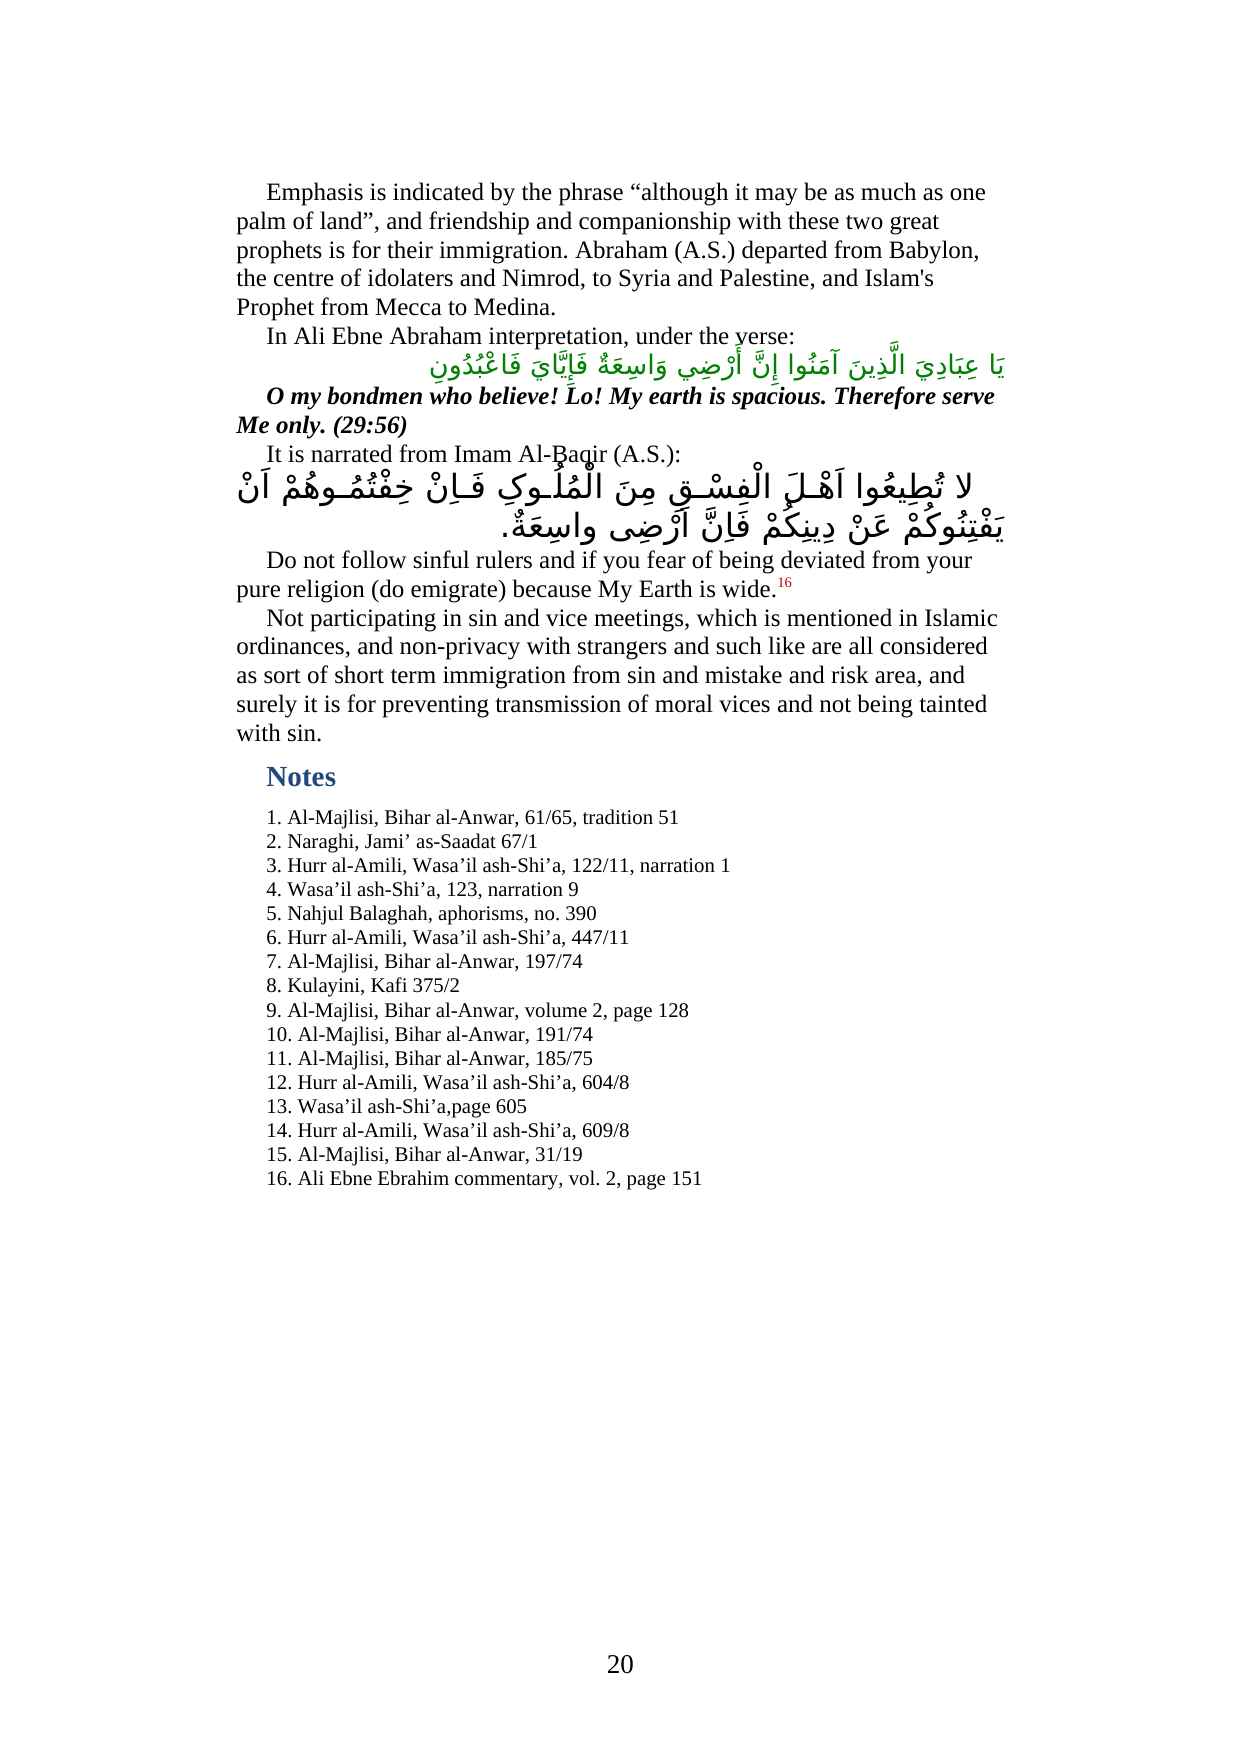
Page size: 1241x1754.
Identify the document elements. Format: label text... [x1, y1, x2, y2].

text 15. Al-Majlisi, Bihar al-Anwar, 31/19 [236, 1142, 1004, 1166]
text 3. Hurr al-Amili, Wasa’il ash-Shi’a, 122/11, narration 1 [236, 853, 1004, 877]
text 1. Al-Majlisi, Bihar al-Anwar, 61/65, tradition 51 [236, 805, 1004, 829]
text 12. Hurr al-Amili, Wasa’il ash-Shi’a, 604/8 [236, 1070, 1004, 1094]
subtitle Notes [236, 759, 1004, 792]
text O my bondmen who believe! Lo! My earth is spacious. Therefore serve Me only. (29:56) [236, 381, 1004, 439]
text Do not follow sinful rulers and if you fear of being deviated from your pure religion (do emigrate) because My Earth is wide.16 [236, 545, 1004, 603]
text 6. Hurr al-Amili, Wasa’il ash-Shi’a, 447/11 [236, 925, 1004, 949]
text 9. Al-Majlisi, Bihar al-Anwar, volume 2, page 128 [236, 997, 1004, 1022]
text In Ali Ebne Abraham interpretation, under the verse: [236, 321, 1004, 350]
text 14. Hurr al-Amili, Wasa’il ash-Shi’a, 609/8 [236, 1118, 1004, 1142]
text 11. Al-Majlisi, Bihar al-Anwar, 185/75 [236, 1046, 1004, 1070]
text لا تُطِیعُوا اَهْلَ الْفِسْقِ مِنَ الْمُلُوکِ فَاِنْ خِفْتُمُوهُمْ اَنْ یَفْتِنُوکُمْ عَنْ دِینِکُمْ فَاِنَّ اَرْضِی واسِعَةٌ. [236, 467, 1004, 545]
text 5. Nahjul Balaghah, aphorisms, no. 390 [236, 901, 1004, 925]
text يَا عِبَادِيَ الَّذِينَ آمَنُوا إِنَّ أَرْضِي وَاسِعَةٌ فَإِيَّايَ فَاعْبُدُونِ [236, 350, 1004, 381]
text 13. Wasa’il ash-Shi’a,page 605 [236, 1094, 1004, 1118]
text 4. Wasa’il ash-Shi’a, 123, narration 9 [236, 877, 1004, 901]
text 8. Kulayini, Kafi 375/2 [236, 973, 1004, 997]
text 10. Al-Majlisi, Bihar al-Anwar, 191/74 [236, 1022, 1004, 1046]
text 16. Ali Ebne Ebrahim commentary, vol. 2, page 151 [236, 1166, 1004, 1190]
text 7. Al-Majlisi, Bihar al-Anwar, 197/74 [236, 949, 1004, 973]
text 2. Naraghi, Jami’ as-Saadat 67/1 [236, 829, 1004, 853]
text Not participating in sin and vice meetings, which is mentioned in Islamic ordinances, and non-privacy with strangers and such like are all considered as sort of short term immigration from sin and mistake and risk area, and surely it is for preventing transmission of moral vices and not being tainted with sin. [236, 603, 1004, 746]
text Emphasis is indicated by the phrase “although it may be as much as one palm of land”, and friendship and companionship with these two great prophets is for their immigration. Abraham (A.S.) departed from Babylon, the centre of idolaters and Nimrod, to Syria and Palestine, and Islam's Prophet from Mecca to Medina. [236, 177, 1004, 321]
text It is narrated from Imam Al-Baqir (A.S.): [236, 439, 1004, 467]
